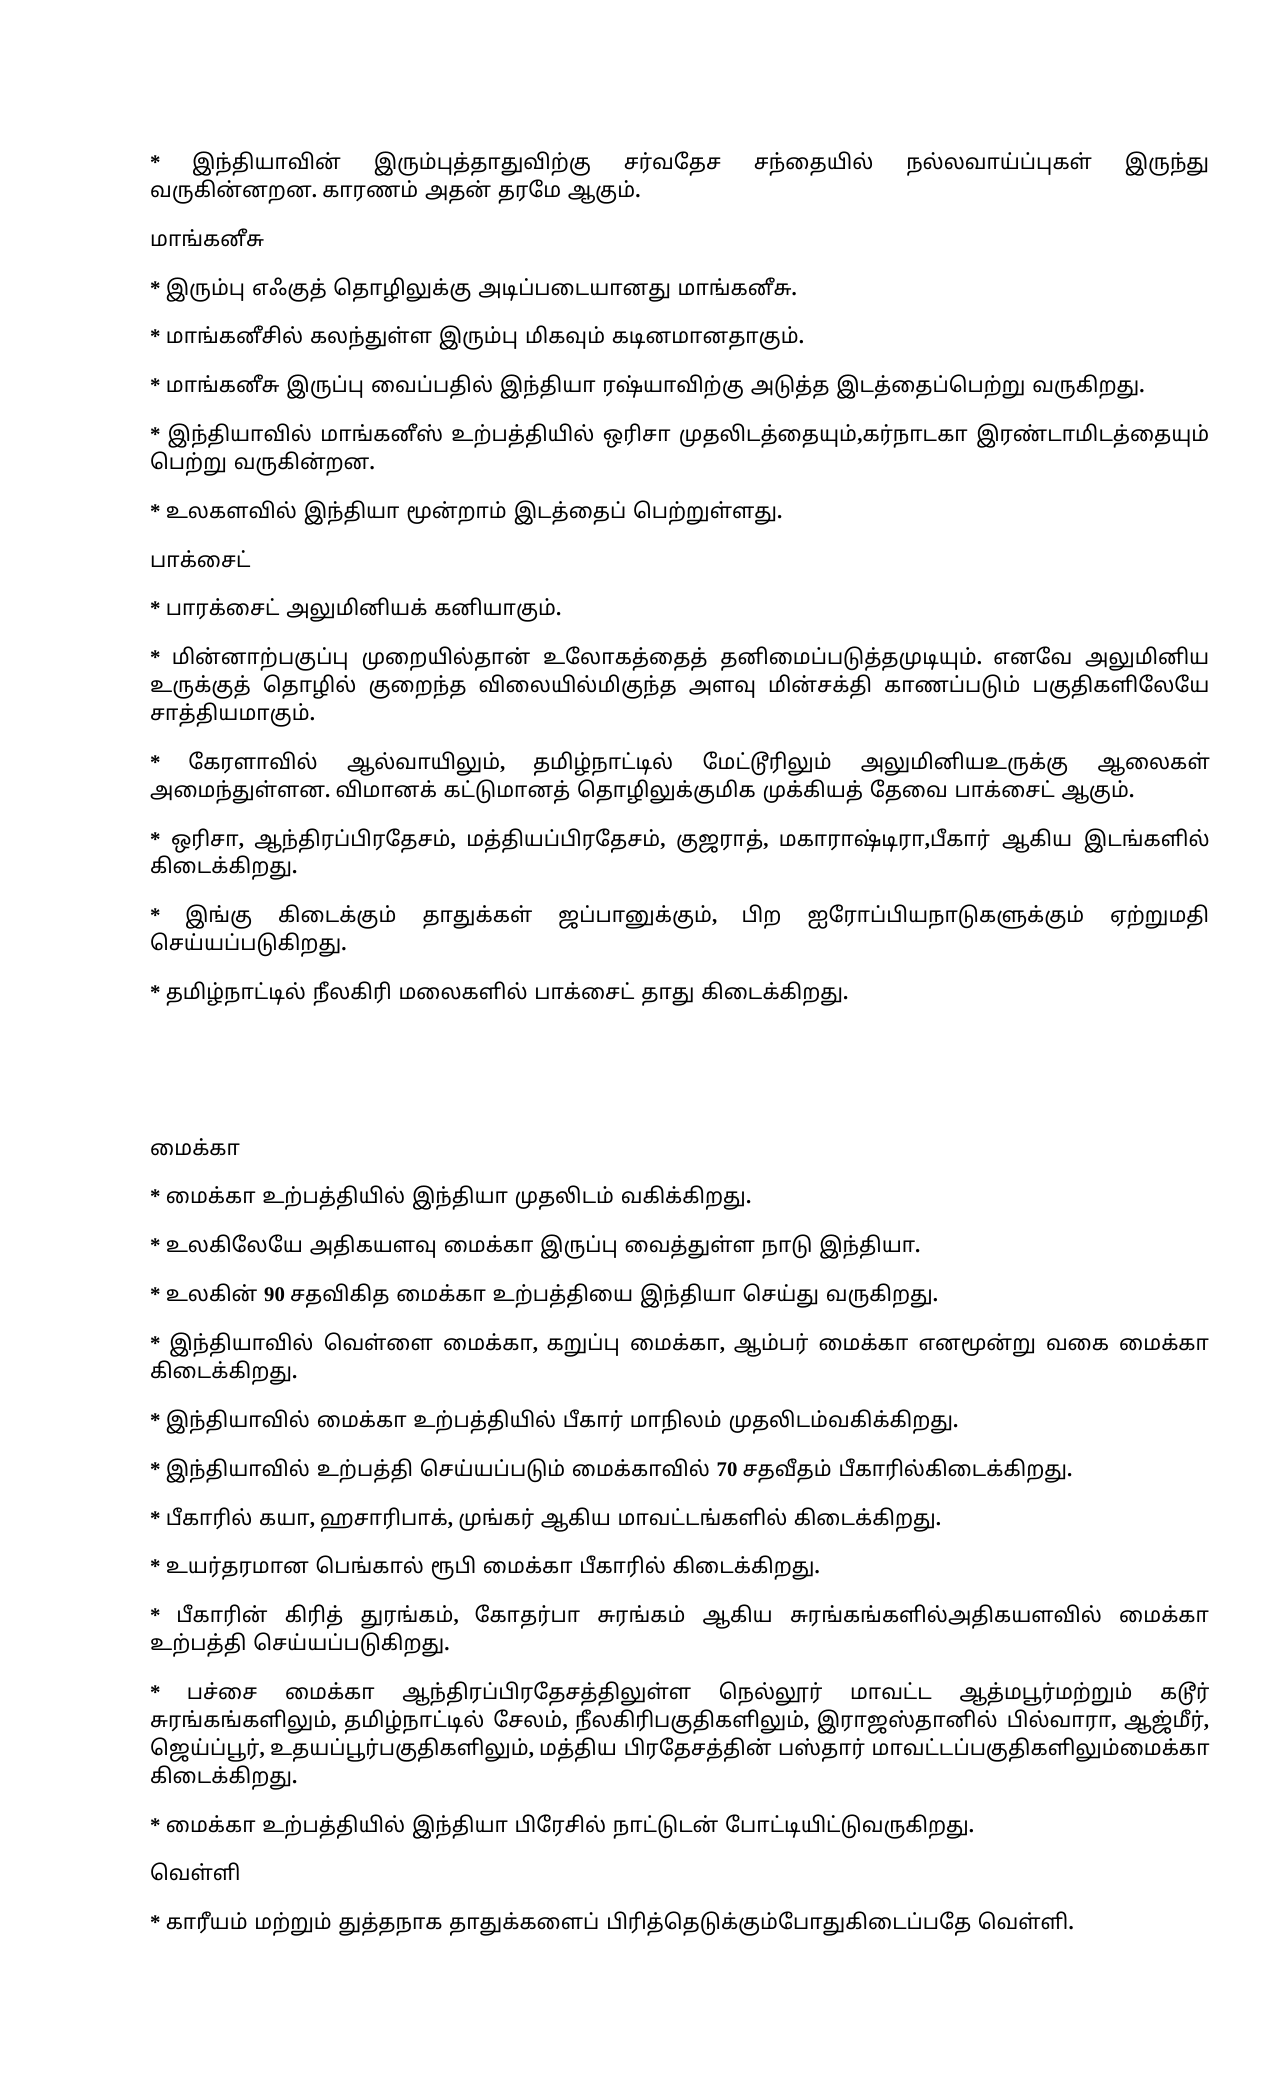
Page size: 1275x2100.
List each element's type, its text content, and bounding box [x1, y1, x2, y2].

text வெள்ளி [150, 1861, 1209, 1886]
text பாக்சைட் [150, 548, 1209, 572]
text * உலகளவில் இந்தியா மூன்றாம் இடத்தைப் பெற்றுள்ளது. [150, 499, 1209, 523]
text * மாங்கனீசில் கலந்துள்ள இரும்பு மிகவும் கடினமானதாகும். [150, 324, 1209, 349]
text மைக்கா [150, 1136, 1209, 1160]
text * பாரக்சைட் அலுமினியக் கனியாகும். [150, 596, 1209, 621]
text * பச்சை மைக்கா ஆந்திரப்பிரதேசத்திலுள்ள நெல்லூர் மாவட்ட ஆத்மபூர்மற்றும் கடூர் சுரங்கங்களிலும், தமிழ்நாட்டில் சேலம், நீலகிரிபகுதிகளிலும், இராஜஸ்தானில் பில்வாரா, ஆஜ்மீர், ஜெய்ப்பூர், உதயப்பூர்பகுதிகளிலும், மத்திய பிரதேசத்தின் பஸ்தார் மாவட்டப்பகுதிகளிலும்மைக்கா கிடைக்கிறது. [150, 1680, 1209, 1788]
text * மைக்கா உற்பத்தியில் இந்தியா முதலிடம் வகிக்கிறது. [150, 1184, 1209, 1209]
text * இந்தியாவில் மாங்கனீஸ் உற்பத்தியில் ஒரிசா முதலிடத்தையும்,கர்நாடகா இரண்டாமிடத்தையும் பெற்று வருகின்றன. [150, 422, 1209, 474]
text * இரும்பு எஃகுத் தொழிலுக்கு அடிப்படையானது மாங்கனீசு. [150, 275, 1209, 300]
text * ஒரிசா, ஆந்திரப்பிரதேசம், மத்தியப்பிரதேசம், குஜராத், மகாராஷ்டிரா,பீகார் ஆகிய இடங்களில் கிடைக்கிறது. [150, 826, 1209, 879]
text * மைக்கா உற்பத்தியில் இந்தியா பிரேசில் நாட்டுடன் போட்டியிட்டுவருகிறது. [150, 1812, 1209, 1837]
text * பீகாரில் கயா, ஹசாரிபாக், முங்கர் ஆகிய மாவட்டங்களில் கிடைக்கிறது. [150, 1505, 1209, 1530]
text * இங்கு கிடைக்கும் தாதுக்கள் ஜப்பானுக்கும், பிற ஐரோப்பியநாடுகளுக்கும் ஏற்றுமதி செய்யப்படுகிறது. [150, 903, 1209, 956]
text * இந்தியாவில் மைக்கா உற்பத்தியில் பீகார் மாநிலம் முதலிடம்வகிக்கிறது. [150, 1408, 1209, 1432]
text * உலகிலேயே அதிகயளவு மைக்கா இருப்பு வைத்துள்ள நாடு இந்தியா. [150, 1233, 1209, 1258]
text * காரீயம் மற்றும் துத்தநாக தாதுக்களைப் பிரித்தெடுக்கும்போதுகிடைப்பதே வெள்ளி. [150, 1910, 1209, 1934]
text * இந்தியாவில் வெள்ளை மைக்கா, கறுப்பு மைக்கா, ஆம்பர் மைக்கா எனமூன்று வகை மைக்கா கிடைக்கிறது. [150, 1331, 1209, 1383]
text * பீகாரின் கிரித் துரங்கம், கோதர்பா சுரங்கம் ஆகிய சுரங்கங்களில்அதிகயளவில் மைக்கா உற்பத்தி செய்யப்படுகிறது. [150, 1603, 1209, 1655]
text * இந்தியாவில் உற்பத்தி செய்யப்படும் மைக்காவில் 70 சதவீதம் பீகாரில்கிடைக்கிறது. [150, 1457, 1209, 1481]
text * இந்தியாவின் இரும்புத்தாதுவிற்கு சர்வதேச சந்தையில் நல்லவாய்ப்புகள் இருந்து வருகின்னறன. காரணம் அதன் தரமே ஆகும். [150, 150, 1209, 202]
text * உலகின் 90 சதவிகித மைக்கா உற்பத்தியை இந்தியா செய்து வருகிறது. [150, 1282, 1209, 1306]
text * உயர்தரமான பெங்கால் ரூபி மைக்கா பீகாரில் கிடைக்கிறது. [150, 1554, 1209, 1579]
text * தமிழ்நாட்டில் நீலகிரி மலைகளில் பாக்சைட் தாது கிடைக்கிறது. [150, 980, 1209, 1004]
text * மாங்கனீசு இருப்பு வைப்பதில் இந்தியா ரஷ்யாவிற்கு அடுத்த இடத்தைப்பெற்று வருகிறது. [150, 373, 1209, 397]
text * மின்னாற்பகுப்பு முறையில்தான் உலோகத்தைத் தனிமைப்படுத்தமுடியும். எனவே அலுமினிய உருக்குத் தொழில் குறைந்த விலையில்மிகுந்த அளவு மின்சக்தி காணப்படும் பகுதிகளிலேயே சாத்தியமாகும். [150, 645, 1209, 725]
text * கேரளாவில் ஆல்வாயிலும், தமிழ்நாட்டில் மேட்டூரிலும் அலுமினியஉருக்கு ஆலைகள் அமைந்துள்ளன. விமானக் கட்டுமானத் தொழிலுக்குமிக முக்கியத் தேவை பாக்சைட் ஆகும். [150, 750, 1209, 802]
text மாங்கனீசு [150, 227, 1209, 251]
